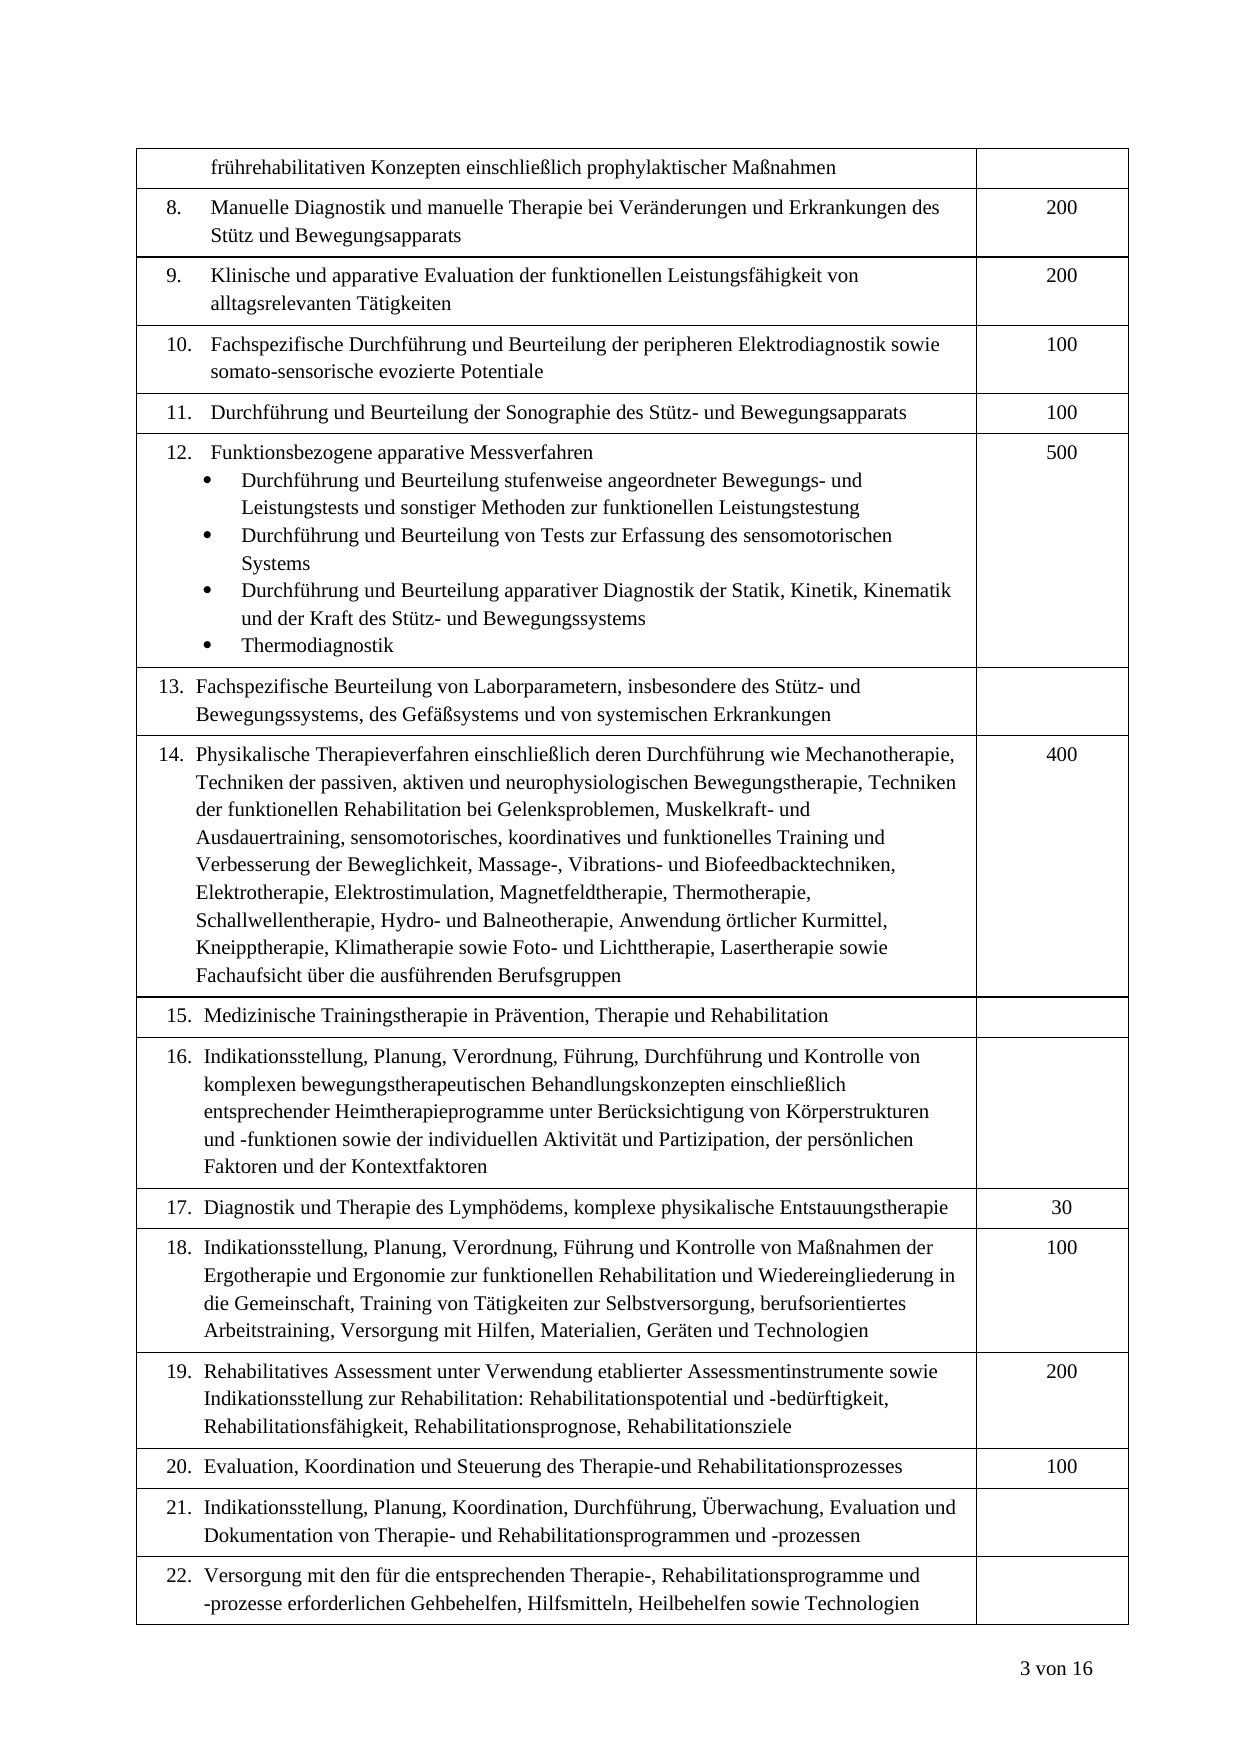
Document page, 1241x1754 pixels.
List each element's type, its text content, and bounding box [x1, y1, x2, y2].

table_cell Durchführung und Beurteilung der Sonographie des Stütz- und Bewegungsapparats [137, 394, 976, 433]
table_cell Physikalische Therapieverfahren einschließlich deren Durchführung wie Mechanotherapie, Techniken der passiven, aktiven und neurophysiologischen Bewegungstherapie, Techniken der funktionellen Rehabilitation bei Gelenksproblemen, Muskelkraft- und Ausdauertraining, sensomotorisches, koordinatives und funktionelles Training und Verbesserung der Beweglichkeit, Massage-, Vibrations- und Biofeedbacktechniken, Elektrotherapie, Elektrostimulation, Magnetfeldtherapie, Thermotherapie, Schallwellentherapie, Hydro- und Balneotherapie, Anwendung örtlicher Kurmittel, Kneipptherapie, Klimatherapie sowie Foto- und Lichttherapie, Lasertherapie sowie Fachaufsicht über die ausführenden Berufsgruppen [137, 736, 976, 996]
table_cell [977, 1038, 1128, 1188]
table_cell Fachspezifische Beurteilung von Laborparametern, insbesondere des Stütz- und Bewegungssystems, des Gefäßsystems und von systemischen Erkrankungen [137, 668, 976, 735]
table_cell Evaluation, Koordination und Steuerung des Therapie-und Rehabilitationsprozesses [137, 1449, 976, 1488]
table_cell 100 [977, 1229, 1128, 1352]
table_cell 30 [977, 1189, 1128, 1228]
table_cell 100 [977, 394, 1128, 433]
table_cell Versorgung mit den für die entsprechenden Therapie-, Rehabilitationsprogramme und -prozesse erforderlichen Gehbehelfen, Hilfsmitteln, Heilbehelfen sowie Technologien [137, 1557, 976, 1624]
table_cell Klinische und apparative Evaluation der funktionellen Leistungsfähigkeit von alltagsrelevanten Tätigkeiten [137, 258, 976, 324]
table_cell 500 [977, 434, 1128, 667]
table_cell Indikationsstellung, Planung, Koordination, Durchführung, Überwachung, Evaluation und Dokumentation von Therapie- und Rehabilitationsprogrammen und -prozessen [137, 1489, 976, 1556]
table_cell [977, 1557, 1128, 1624]
table_cell [977, 1489, 1128, 1556]
table_cell Funktionsbezogene apparative Messverfahren Durchführung und Beurteilung stufenweise angeordneter Bewegungs- und Leistungstests und sonstiger Methoden zur funktionellen Leistungstestung Durchführung und Beurteilung von Tests zur Erfassung des sensomotorischen Systems Durchführung und Beurteilung apparativer Diagnostik der Statik, Kinetik, Kinematik und der Kraft des Stütz- und Bewegungssystems Thermodiagnostik [137, 434, 976, 667]
table_cell 200 [977, 258, 1128, 324]
table_cell 100 [977, 326, 1128, 393]
table_cell Rehabilitatives Assessment unter Verwendung etablierter Assessmentinstrumente sowie Indikationsstellung zur Rehabilitation: Rehabilitationspotential und -bedürftigkeit, Rehabilitationsfähigkeit, Rehabilitationsprognose, Rehabilitationsziele [137, 1353, 976, 1447]
table_cell Indikationsstellung, Planung, Verordnung, Führung und Kontrolle von Maßnahmen der Ergotherapie und Ergonomie zur funktionellen Rehabilitation und Wiedereingliederung in die Gemeinschaft, Training von Tätigkeiten zur Selbstversorgung, berufsorientiertes Arbeitstraining, Versorgung mit Hilfen, Materialien, Geräten und Technologien [137, 1229, 976, 1352]
table_cell 50 [977, 149, 1128, 188]
table_cell [977, 998, 1128, 1037]
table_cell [137, 149, 976, 188]
table_cell Indikationsstellung, Planung, Verordnung, Führung, Durchführung und Kontrolle von komplexen bewegungstherapeutischen Behandlungskonzepten einschließlich entsprechender Heimtherapieprogramme unter Berücksichtigung von Körperstrukturen und -funktionen sowie der individuellen Aktivität und Partizipation, der persönlichen Faktoren und der Kontextfaktoren [137, 1038, 976, 1188]
table_cell Diagnostik und Therapie des Lymphödems, komplexe physikalische Entstauungstherapie [137, 1189, 976, 1228]
table_cell Manuelle Diagnostik und manuelle Therapie bei Veränderungen und Erkrankungen des Stütz und Bewegungsapparats [137, 189, 976, 256]
table_cell 400 [977, 736, 1128, 996]
table_cell 200 [977, 189, 1128, 256]
table_cell 200 [977, 1353, 1128, 1447]
table_cell [977, 668, 1128, 735]
table_cell Fachspezifische Durchführung und Beurteilung der peripheren Elektrodiagnostik sowie somato-sensorische evozierte Potentiale [137, 326, 976, 393]
table_cell 100 [977, 1449, 1128, 1488]
table_cell Medizinische Trainingstherapie in Prävention, Therapie und Rehabilitation [137, 998, 976, 1037]
